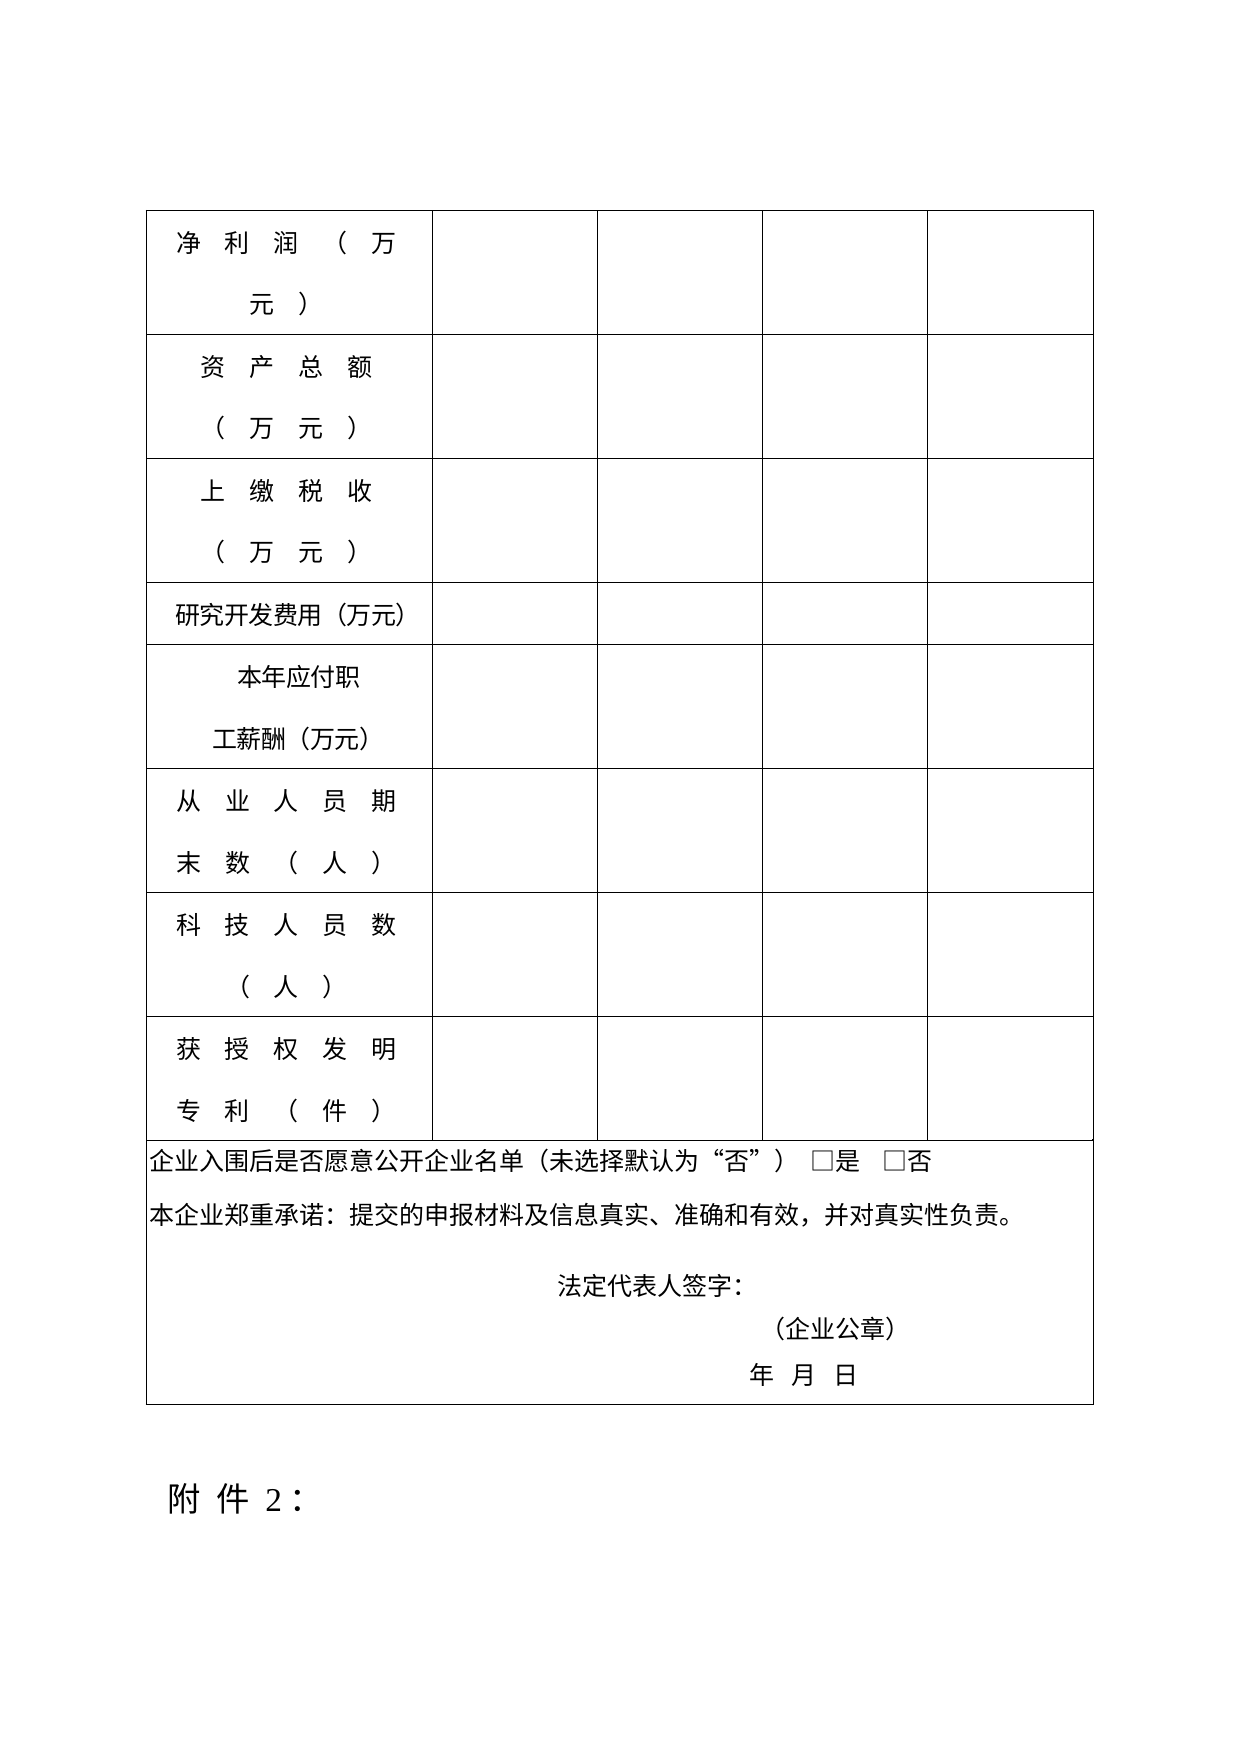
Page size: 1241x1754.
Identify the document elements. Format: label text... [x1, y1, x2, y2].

table_cell [928, 459, 1093, 582]
table_cell [763, 583, 927, 644]
table_cell 研究开发费用（万元） [147, 583, 432, 644]
table_cell 科技人员数（人） [147, 893, 432, 1016]
table_cell [763, 645, 927, 768]
table_cell [928, 211, 1093, 334]
table_cell [598, 335, 762, 458]
table_cell [433, 583, 597, 644]
table_cell [598, 459, 762, 582]
table_cell [433, 335, 597, 458]
table_cell [433, 645, 597, 768]
table_cell [928, 335, 1093, 458]
table_cell [433, 211, 597, 334]
table_cell 获授权发明专利（件） [147, 1017, 432, 1140]
table_cell [928, 769, 1093, 892]
table_cell [928, 1017, 1093, 1140]
table_cell [763, 893, 927, 1016]
table_cell [598, 211, 762, 334]
table_cell [763, 211, 927, 334]
text 附件2： [167, 1466, 1073, 1528]
table_cell [763, 335, 927, 458]
table_cell 净利润（万元） [147, 211, 432, 334]
table_cell 上缴税收（万元） [147, 459, 432, 582]
table_cell [763, 769, 927, 892]
table_cell 资产总额（万元） [147, 335, 432, 458]
table_cell [598, 1017, 762, 1140]
table_cell [598, 893, 762, 1016]
table_cell [928, 645, 1093, 768]
table_cell [763, 459, 927, 582]
table_cell [928, 893, 1093, 1016]
table_cell [928, 583, 1093, 644]
table_cell [433, 1017, 597, 1140]
table_cell [433, 769, 597, 892]
table_cell [763, 1017, 927, 1140]
table_cell [598, 645, 762, 768]
table_cell [598, 769, 762, 892]
table_cell [433, 893, 597, 1016]
table_cell 从业人员期末数（人） [147, 769, 432, 892]
table_cell [598, 583, 762, 644]
table_cell 本年应付职工薪酬（万元） [147, 645, 432, 768]
table_cell [433, 459, 597, 582]
table_cell 企业入围后是否愿意公开企业名单（未选择默认为“否”） □是 □否 本企业郑重承诺：提交的申报材料及信息真实、准确和有效，并对真实性负责。 法定代表人签字： （企业公章） 年 月 日 [147, 1141, 1093, 1404]
